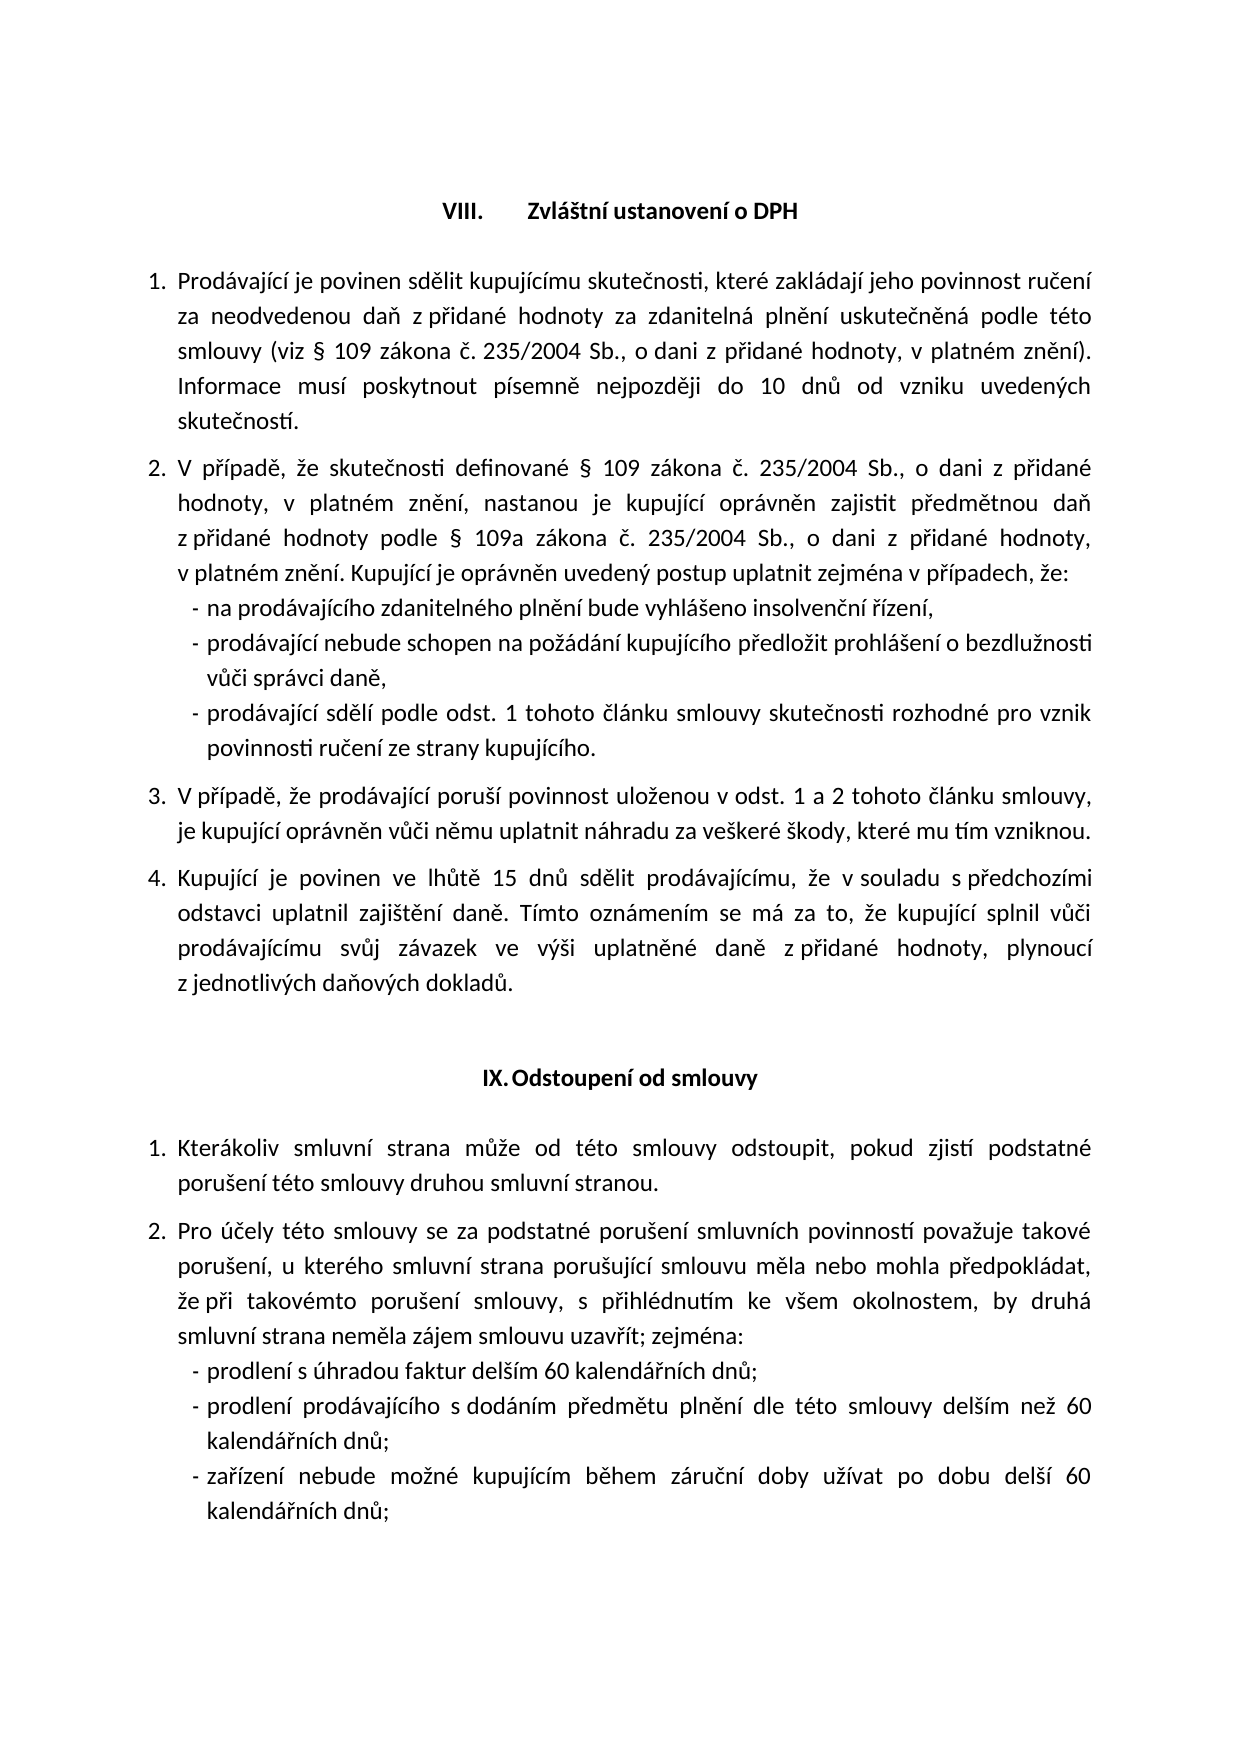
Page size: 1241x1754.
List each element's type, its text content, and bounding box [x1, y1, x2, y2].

list Zvláštní ustanovení o DPH [148, 195, 1093, 226]
list Prodávající je povinen sdělit kupujícímu skutečnosti, které zakládají jeho povinnost ručení za neodvedenou daň z přidané hodnoty za zdanitelná plnění uskutečněná podle této smlouvy (viz § 109 zákona č. 235/2004 Sb., o dani z přidané hodnoty, v platném znění). Informace musí poskytnout písemně nejpozději do 10 dnů od vzniku uvedených skutečností. [148, 265, 1093, 436]
list prodávající nebude schopen na požádání kupujícího předložit prohlášení o bezdlužnosti vůči správci daně, [192, 628, 1093, 693]
list prodlení s úhradou faktur delším 60 kalendářních dnů; [192, 1355, 1093, 1386]
list zařízení nebude možné kupujícím během záruční doby užívat po dobu delší 60 kalendářních dnů; [192, 1460, 1093, 1526]
list Odstoupení od smlouvy [148, 1063, 1093, 1093]
list Pro účely této smlouvy se za podstatné porušení smluvních povinností považuje takové porušení, u kterého smluvní strana porušující smlouvu měla nebo mohla předpokládat, že při takovémto porušení smlouvy, s přihlédnutím ke všem okolnostem, by druhá smluvní strana neměla zájem smlouvu uzavřít; zejména: [148, 1215, 1093, 1351]
list na prodávajícího zdanitelného plnění bude vyhlášeno insolvenční řízení, [192, 593, 1093, 623]
list V případě, že skutečnosti definované § 109 zákona č. 235/2004 Sb., o dani z přidané hodnoty, v platném znění, nastanou je kupující oprávněn zajistit předmětnou daň z přidané hodnoty podle § 109a zákona č. 235/2004 Sb., o dani z přidané hodnoty, v platném znění. Kupující je oprávněn uvedený postup uplatnit zejména v případech, že: [148, 453, 1093, 588]
list Kupující je povinen ve lhůtě 15 dnů sdělit prodávajícímu, že v souladu s předchozími odstavci uplatnil zajištění daně. Tímto oznámením se má za to, že kupující splnil vůči prodávajícímu svůj závazek ve výši uplatněné daně z přidané hodnoty, plynoucí z jednotlivých daňových dokladů. [148, 863, 1093, 998]
list prodávající sdělí podle odst. 1 tohoto článku smlouvy skutečnosti rozhodné pro vznik povinnosti ručení ze strany kupujícího. [192, 698, 1093, 763]
list Kterákoliv smluvní strana může od této smlouvy odstoupit, pokud zjistí podstatné porušení této smlouvy druhou smluvní stranou. [148, 1133, 1093, 1198]
list V případě, že prodávající poruší povinnost uloženou v odst. 1 a 2 tohoto článku smlouvy, je kupující oprávněn vůči němu uplatnit náhradu za veškeré škody, které mu tím vzniknou. [148, 780, 1093, 846]
list prodlení prodávajícího s dodáním předmětu plnění dle této smlouvy delším než 60 kalendářních dnů; [192, 1390, 1093, 1456]
